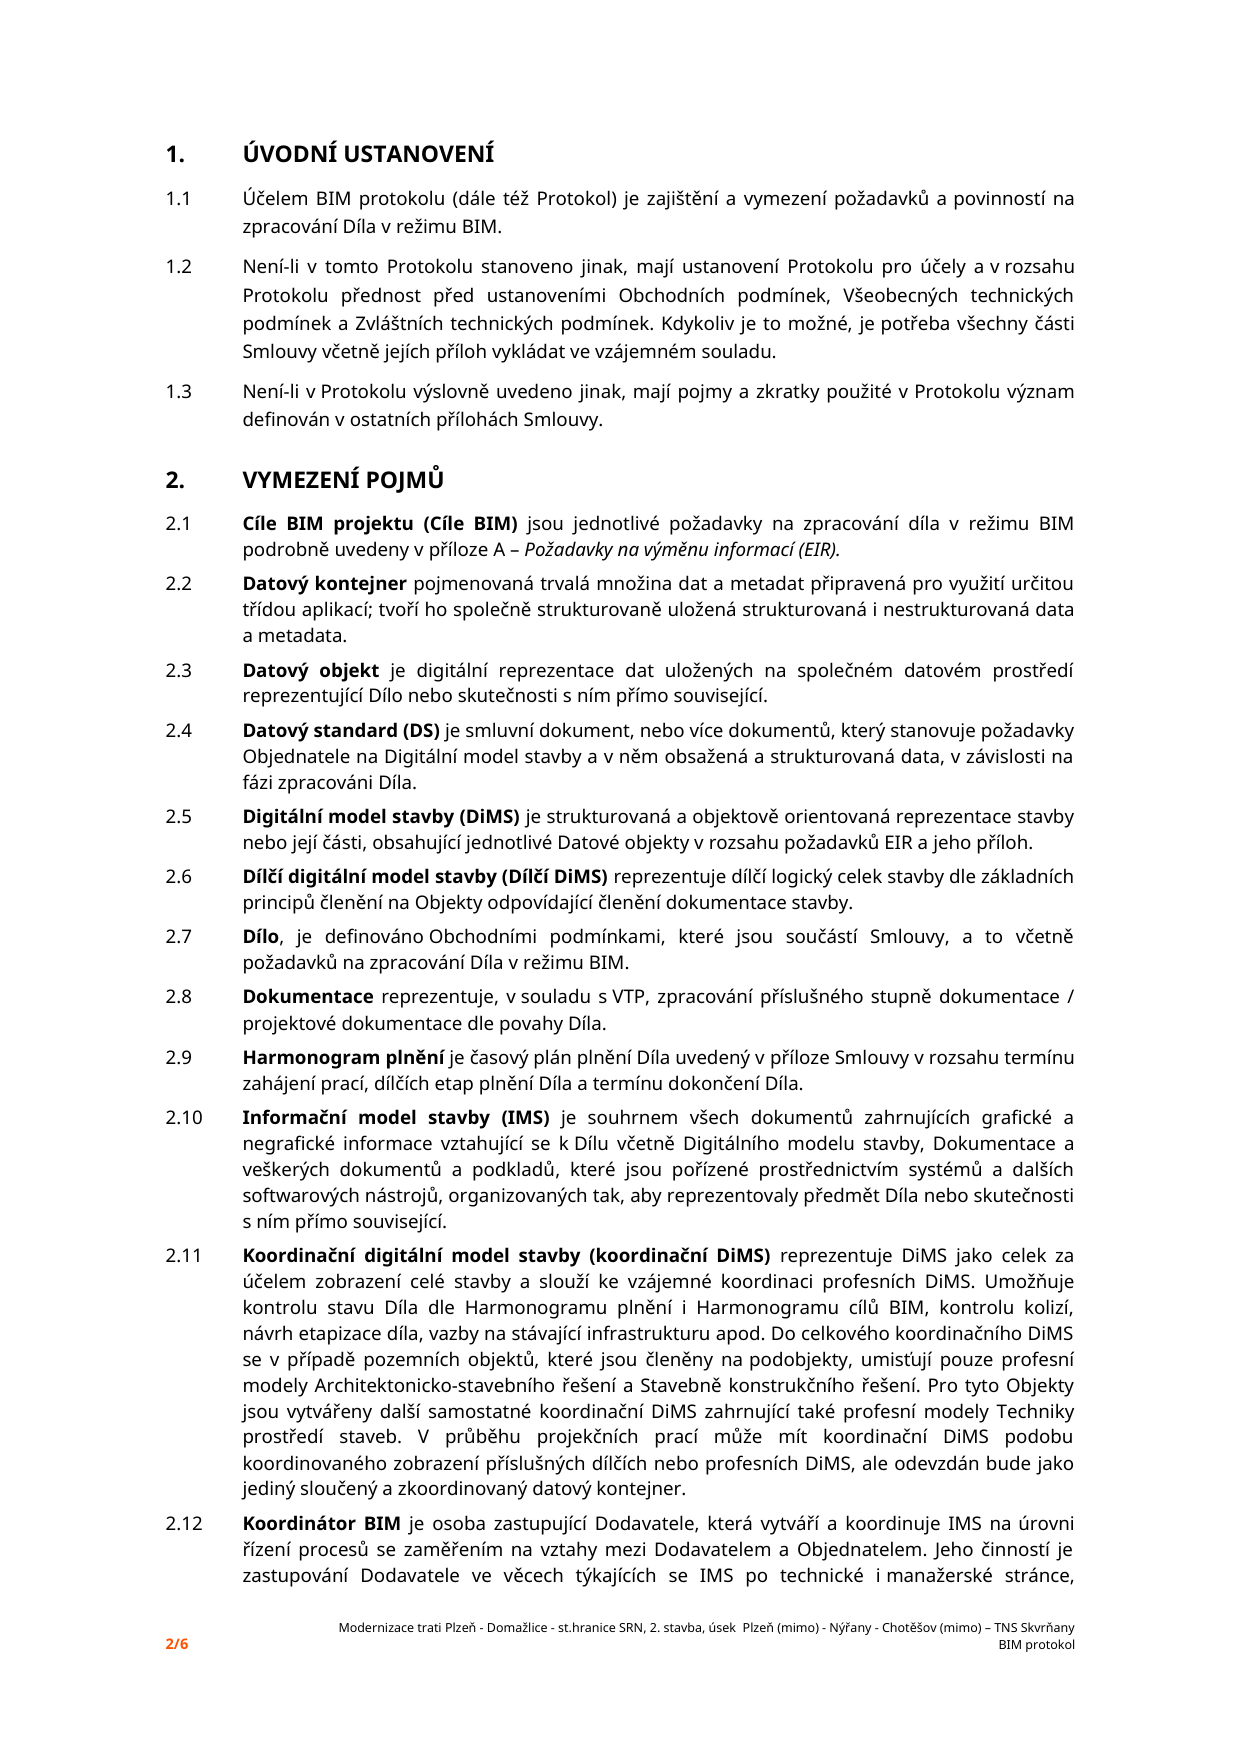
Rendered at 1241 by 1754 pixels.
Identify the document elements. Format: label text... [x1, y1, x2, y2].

text Datový standard (DS) je smluvní dokument, nebo více dokumentů, který stanovuje požadavky Objednatele na Digitální model stavby a v něm obsažená a strukturovaná data, v závislosti na fázi zpracováni Díla. [165, 717, 1075, 794]
text Není-li v Protokolu výslovně uvedeno jinak, mají pojmy a zkratky použité v Protokolu význam definován v ostatních přílohách Smlouvy. [165, 378, 1075, 432]
text Účelem BIM protokolu (dále též Protokol) je zajištění a vymezení požadavků a povinností na zpracování Díla v režimu BIM. [165, 185, 1075, 239]
text Úvodní ustanovení [165, 138, 1075, 170]
text Není-li v tomto Protokolu stanoveno jinak, mají ustanovení Protokolu pro účely a v rozsahu Protokolu přednost před ustanoveními Obchodních podmínek, Všeobecných technických podmínek a Zvláštních technických podmínek. Kdykoliv je to možné, je potřeba všechny části Smlouvy včetně jejích příloh vykládat ve vzájemném souladu. [165, 254, 1075, 363]
text Datový kontejner pojmenovaná trvalá množina dat a metadat připravená pro využití určitou třídou aplikací; tvoří ho společně strukturovaně uložená strukturovaná i nestrukturovaná data a metadata. [165, 571, 1075, 648]
text Dokumentace reprezentuje, v souladu s VTP, zpracování příslušného stupně dokumentace / projektové dokumentace dle povahy Díla. [165, 984, 1075, 1035]
text Koordinační digitální model stavby (koordinační DiMS) reprezentuje DiMS jako celek za účelem zobrazení celé stavby a slouží ke vzájemné koordinaci profesních DiMS. Umožňuje kontrolu stavu Díla dle Harmonogramu plnění i Harmonogramu cílů BIM, kontrolu kolizí, návrh etapizace díla, vazby na stávající infrastrukturu apod. Do celkového koordinačního DiMS se v případě pozemních objektů, které jsou členěny na podobjekty, umisťují pouze profesní modely Architektonicko-stavebního řešení a Stavebně konstrukčního řešení. Pro tyto Objekty jsou vytvářeny další samostatné koordinační DiMS zahrnující také profesní modely Techniky prostředí staveb. V průběhu projekčních prací může mít koordinační DiMS podobu koordinovaného zobrazení příslušných dílčích nebo profesních DiMS, ale odevzdán bude jako jediný sloučený a zkoordinovaný datový kontejner. [165, 1242, 1075, 1501]
text Digitální model stavby (DiMS) je strukturovaná a objektově orientovaná reprezentace stavby nebo její části, obsahující jednotlivé Datové objekty v rozsahu požadavků EIR a jeho příloh. [165, 803, 1075, 855]
text Informační model stavby (IMS) je souhrnem všech dokumentů zahrnujících grafické a negrafické informace vztahující se k Dílu včetně Digitálního modelu stavby, Dokumentace a veškerých dokumentů a podkladů, které jsou pořízené prostřednictvím systémů a dalších softwarových nástrojů, organizovaných tak, aby reprezentovaly předmět Díla nebo skutečnosti s ním přímo související. [165, 1104, 1075, 1233]
text Datový objekt je digitální reprezentace dat uložených na společném datovém prostředí reprezentující Dílo nebo skutečnosti s ním přímo související. [165, 657, 1075, 708]
text Cíle BIM projektu (Cíle BIM) jsou jednotlivé požadavky na zpracování díla v režimu BIM podrobně uvedeny v příloze A – Požadavky na výměnu informací (EIR). [165, 511, 1075, 562]
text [165, 1510, 1075, 1587]
text Harmonogram plnění je časový plán plnění Díla uvedený v příloze Smlouvy v rozsahu termínu zahájení prací, dílčích etap plnění Díla a termínu dokončení Díla. [165, 1044, 1075, 1096]
text Vymezení pojmů [165, 464, 1075, 495]
text Dílo, je definováno Obchodními podmínkami, které jsou součástí Smlouvy, a to včetně požadavků na zpracování Díla v režimu BIM. [165, 924, 1075, 975]
text Dílčí digitální model stavby (Dílčí DiMS) reprezentuje dílčí logický celek stavby dle základních principů členění na Objekty odpovídající členění dokumentace stavby. [165, 863, 1075, 915]
